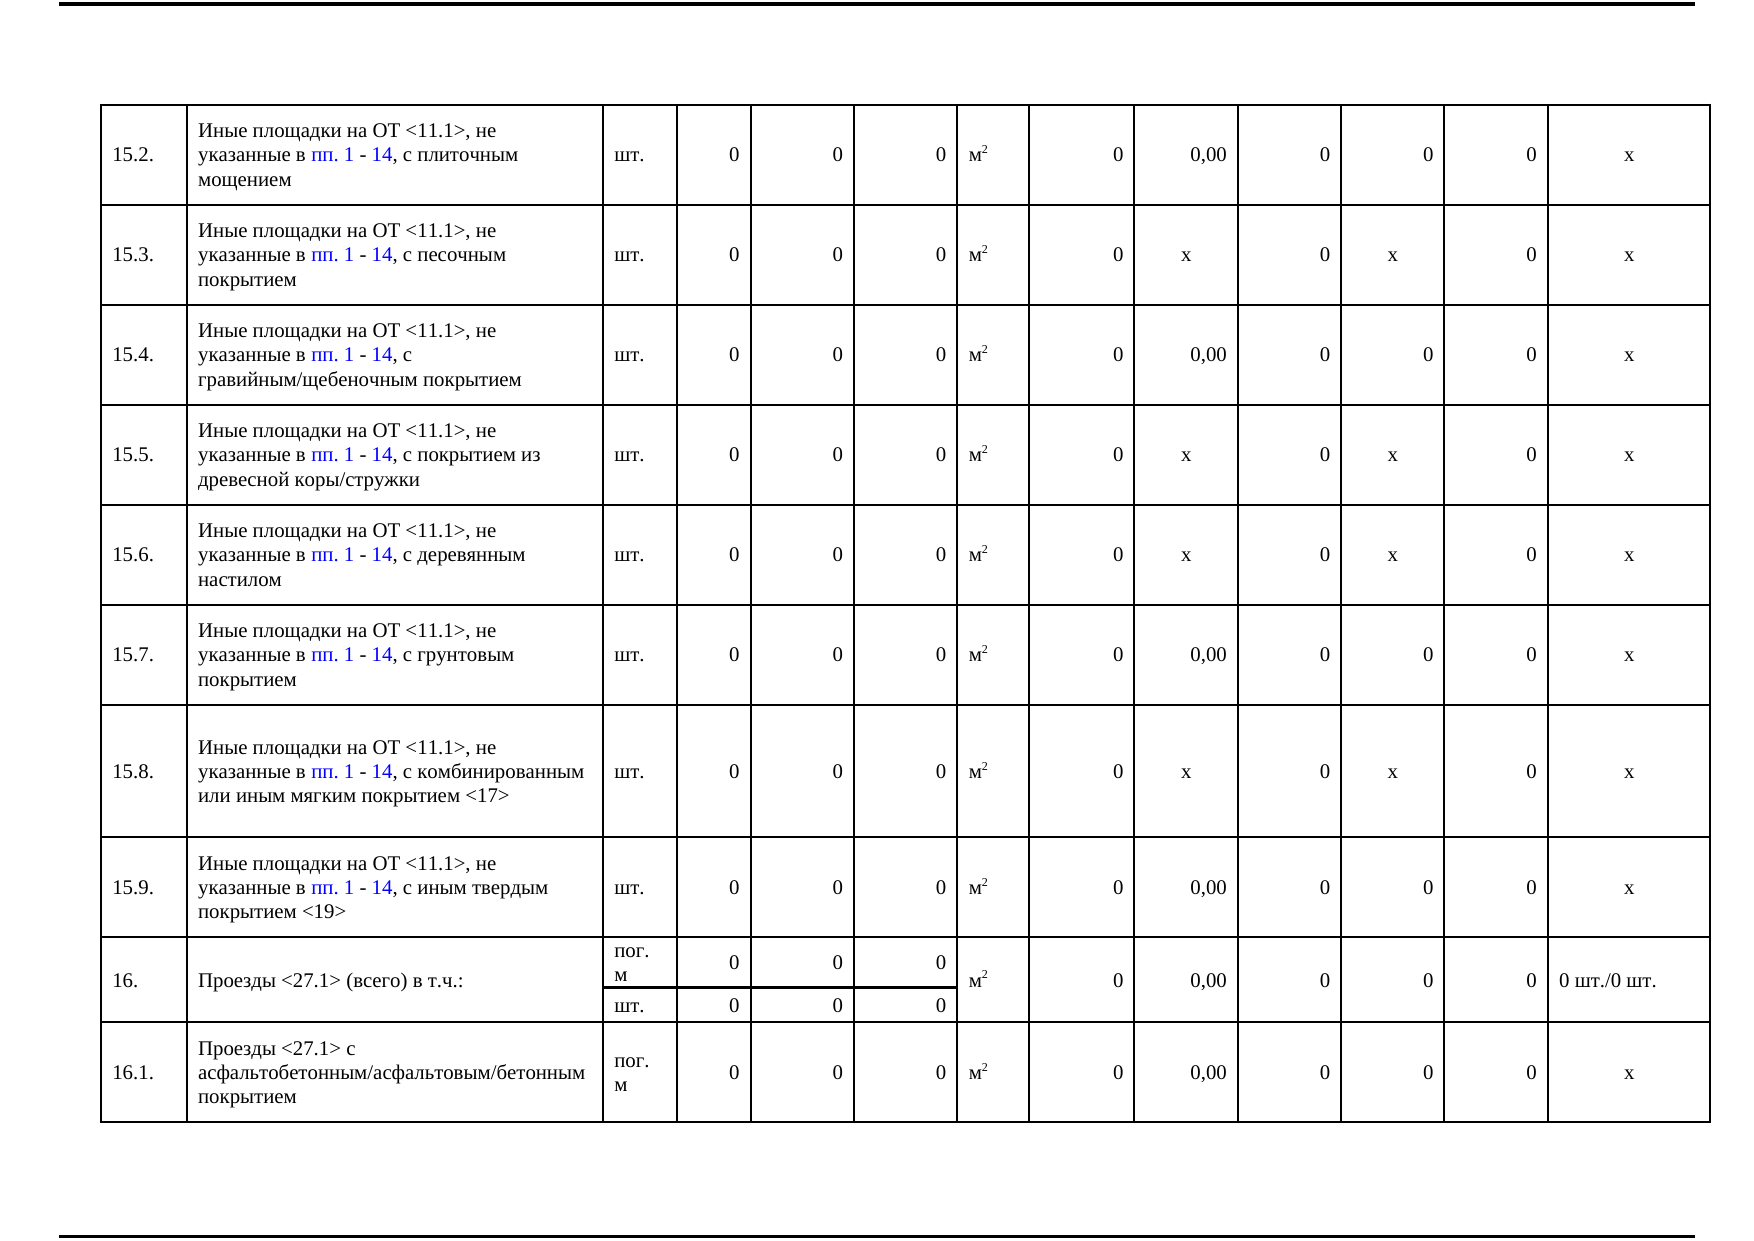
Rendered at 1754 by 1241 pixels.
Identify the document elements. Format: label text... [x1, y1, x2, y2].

table_cell Проезды <27.1> с асфальтобетонным/асфальтовым/бетонным покрытием [188, 1023, 602, 1121]
table_cell x [1342, 206, 1443, 303]
table_cell 0 [752, 938, 853, 986]
table_cell 0 [678, 306, 750, 403]
table_cell 0 [855, 506, 956, 603]
table_cell 0 [855, 706, 956, 836]
table_cell x [1549, 1023, 1709, 1121]
table_cell Иные площадки на ОТ <11.1>, не указанные в пп. 1 - 14, с грунтовым покрытием [188, 606, 602, 703]
table_cell шт. [604, 606, 676, 703]
table_cell 0 [1342, 106, 1443, 203]
table_cell 0 [855, 206, 956, 303]
table_cell x [1342, 506, 1443, 603]
table_cell 15.9. [102, 838, 186, 936]
table_cell 0 [1239, 838, 1340, 936]
table_cell 0 [855, 989, 956, 1021]
table_cell 0 [752, 706, 853, 836]
table_cell 0,00 [1135, 606, 1237, 703]
table_cell Иные площадки на ОТ <11.1>, не указанные в пп. 1 - 14, с песочным покрытием [188, 206, 602, 303]
table_cell 0 [1445, 306, 1547, 403]
table_cell 0 [1239, 106, 1340, 203]
table_cell 0 [855, 838, 956, 936]
table_cell м2 [958, 206, 1028, 303]
table_cell 0 [1342, 306, 1443, 403]
table_cell x [1549, 838, 1709, 936]
table_cell 0 [855, 306, 956, 403]
table_cell 0 [855, 1023, 956, 1121]
table_cell 15.5. [102, 406, 186, 503]
table_cell шт. [604, 306, 676, 403]
table_cell 15.6. [102, 506, 186, 603]
table_cell 0,00 [1135, 1023, 1237, 1121]
table_cell м2 [958, 506, 1028, 603]
table_cell 0 [752, 106, 853, 203]
table_cell Иные площадки на ОТ <11.1>, не указанные в пп. 1 - 14, с деревянным настилом [188, 506, 602, 603]
table_cell 0 [1342, 1023, 1443, 1121]
table_cell 0 [678, 506, 750, 603]
table_cell 0 [1445, 606, 1547, 703]
table_cell x [1549, 206, 1709, 303]
table_cell 15.4. [102, 306, 186, 403]
table_cell 0 [1239, 1023, 1340, 1121]
table_cell 0 [678, 938, 750, 986]
table_cell x [1135, 706, 1237, 836]
table_cell 0,00 [1135, 106, 1237, 203]
table_cell 0 [1030, 506, 1133, 603]
table_cell 0 [752, 989, 853, 1021]
table_cell 15.2. [102, 106, 186, 203]
table_cell Иные площадки на ОТ <11.1>, не указанные в пп. 1 - 14, с иным твердым покрытием <19> [188, 838, 602, 936]
table_cell 16. [102, 938, 186, 1021]
table_cell 0 [678, 406, 750, 503]
table_cell 0 [1239, 938, 1340, 1021]
table_cell x [1342, 706, 1443, 836]
table_cell 0 [855, 406, 956, 503]
table_cell шт. [604, 206, 676, 303]
table_cell шт. [604, 506, 676, 603]
table_cell м2 [958, 838, 1028, 936]
table_cell 0 [752, 1023, 853, 1121]
table_cell 0 [678, 1023, 750, 1121]
table_cell x [1549, 606, 1709, 703]
table_cell шт. [604, 838, 676, 936]
table_cell Иные площадки на ОТ <11.1>, не указанные в пп. 1 - 14, с гравийным/щебеночным покрытием [188, 306, 602, 403]
table_cell шт. [604, 106, 676, 203]
table_cell Проезды <27.1> (всего) в т.ч.: [188, 938, 602, 1021]
table_cell 0 [855, 938, 956, 986]
table_cell 0 [855, 106, 956, 203]
table_cell м2 [958, 1023, 1028, 1121]
table_cell 0 [752, 206, 853, 303]
table_cell 0 [1030, 838, 1133, 936]
table_cell x [1135, 206, 1237, 303]
table_cell 0 [1239, 306, 1340, 403]
table_cell 0 [1239, 706, 1340, 836]
table_cell 0 [1030, 406, 1133, 503]
table_cell шт. [604, 406, 676, 503]
table_cell 0 [752, 838, 853, 936]
table_cell 0 [678, 706, 750, 836]
table_cell шт. [604, 706, 676, 836]
table_cell 0 [1030, 1023, 1133, 1121]
table_cell x [1135, 406, 1237, 503]
table_cell x [1549, 706, 1709, 836]
table_cell 16.1. [102, 1023, 186, 1121]
table_cell 0 [1445, 706, 1547, 836]
table_cell м2 [958, 938, 1028, 1021]
table_cell 0 [1030, 106, 1133, 203]
table_cell 0 [1030, 938, 1133, 1021]
table_cell м2 [958, 706, 1028, 836]
table_cell 0 [1445, 938, 1547, 1021]
table_cell пог. м [604, 1023, 676, 1121]
table_cell Иные площадки на ОТ <11.1>, не указанные в пп. 1 - 14, с покрытием из древесной коры/стружки [188, 406, 602, 503]
table_cell 0 [1239, 406, 1340, 503]
table_cell м2 [958, 306, 1028, 403]
table_cell 0 [855, 606, 956, 703]
table_cell 0 [1342, 938, 1443, 1021]
table_cell 0 [1030, 206, 1133, 303]
table_cell 0 [1342, 838, 1443, 936]
table_cell 0 [678, 106, 750, 203]
table_cell x [1549, 306, 1709, 403]
table_cell 0 [1342, 606, 1443, 703]
table_cell 0 [1445, 506, 1547, 603]
table_cell пог. м [604, 938, 676, 986]
table_cell x [1342, 406, 1443, 503]
table_cell 0 [752, 606, 853, 703]
table_cell 0 [752, 306, 853, 403]
table_cell 0 [1445, 106, 1547, 203]
table_cell 0 [752, 406, 853, 503]
table_cell 0 [1030, 306, 1133, 403]
table_cell шт. [604, 989, 676, 1021]
table_cell 0 [1239, 606, 1340, 703]
table_cell Иные площадки на ОТ <11.1>, не указанные в пп. 1 - 14, с плиточным мощением [188, 106, 602, 203]
table_cell x [1549, 406, 1709, 503]
table_cell 0 [1445, 1023, 1547, 1121]
table_cell 0 [678, 206, 750, 303]
table_cell 15.3. [102, 206, 186, 303]
table_cell 0 [1030, 706, 1133, 836]
table_cell м2 [958, 106, 1028, 203]
table_cell 0 [678, 606, 750, 703]
table_cell 0 [1445, 838, 1547, 936]
table_cell 0,00 [1135, 306, 1237, 403]
table_cell 0 [1239, 506, 1340, 603]
table_cell x [1135, 506, 1237, 603]
table_cell 0 [1445, 406, 1547, 503]
table_cell Иные площадки на ОТ <11.1>, не указанные в пп. 1 - 14, с комбинированным или иным мягким покрытием <17> [188, 706, 602, 836]
table_cell 0 [1030, 606, 1133, 703]
table_cell 0,00 [1135, 838, 1237, 936]
table_cell 15.7. [102, 606, 186, 703]
table_cell м2 [958, 406, 1028, 503]
table_cell 0 [752, 506, 853, 603]
table_cell 0,00 [1135, 938, 1237, 1021]
table_cell 0 [1445, 206, 1547, 303]
table_cell 15.8. [102, 706, 186, 836]
table_cell 0 [1239, 206, 1340, 303]
table_cell м2 [958, 606, 1028, 703]
table_cell 0 [678, 989, 750, 1021]
table_cell 0 [678, 838, 750, 936]
table_cell x [1549, 506, 1709, 603]
table_cell x [1549, 106, 1709, 203]
table_cell 0 шт./0 шт. [1549, 938, 1709, 1021]
